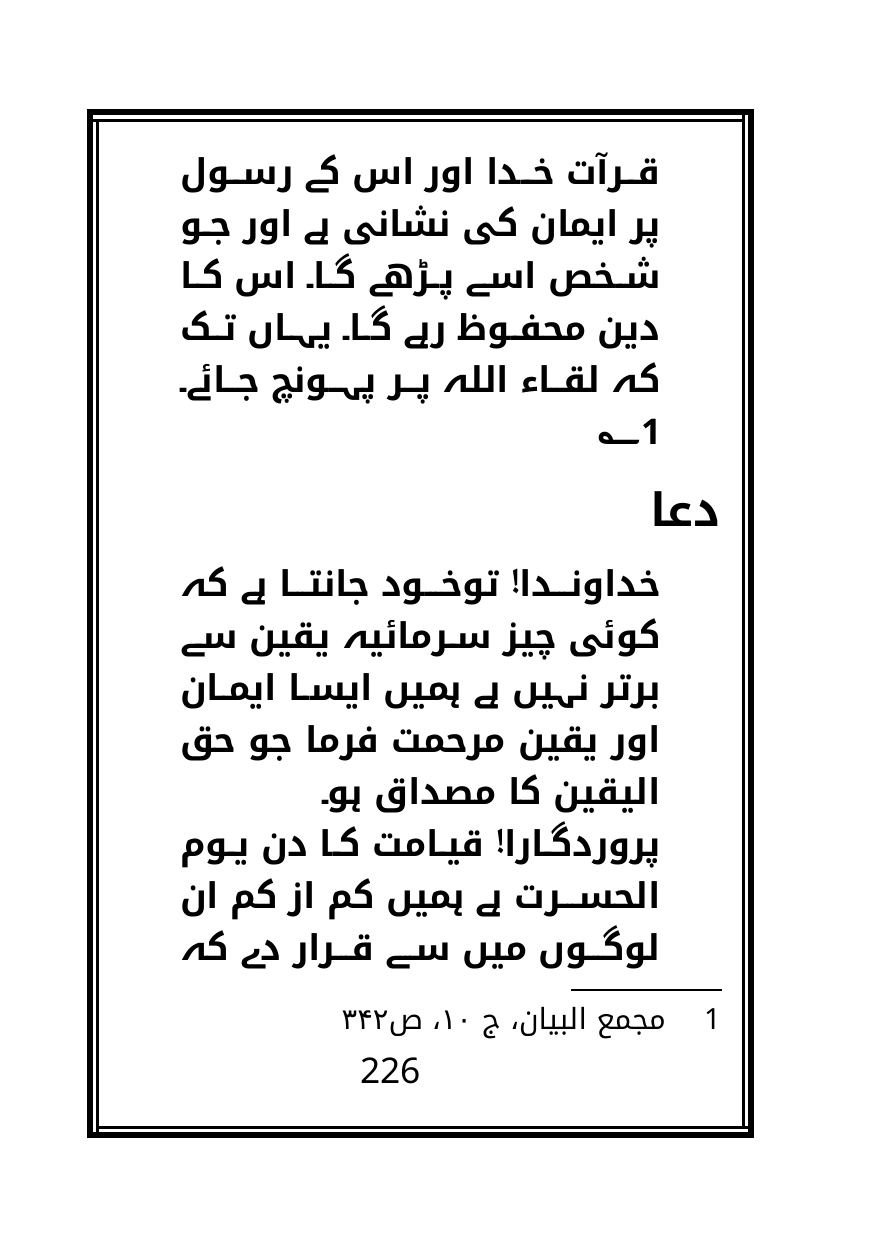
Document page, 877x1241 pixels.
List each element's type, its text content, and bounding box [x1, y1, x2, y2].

subtitle دعا [120, 467, 721, 554]
text خداوندا! توخود جانتا ہے کہ کوئی چیز سرمائیہ یقین سے برتر نہیں ہے ہمیں ایسا ایمان اور یقین مرحمت فرما جو حق الیقین کا مصداق ہو۔ [180, 554, 661, 815]
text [180, 815, 661, 971]
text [180, 142, 661, 455]
